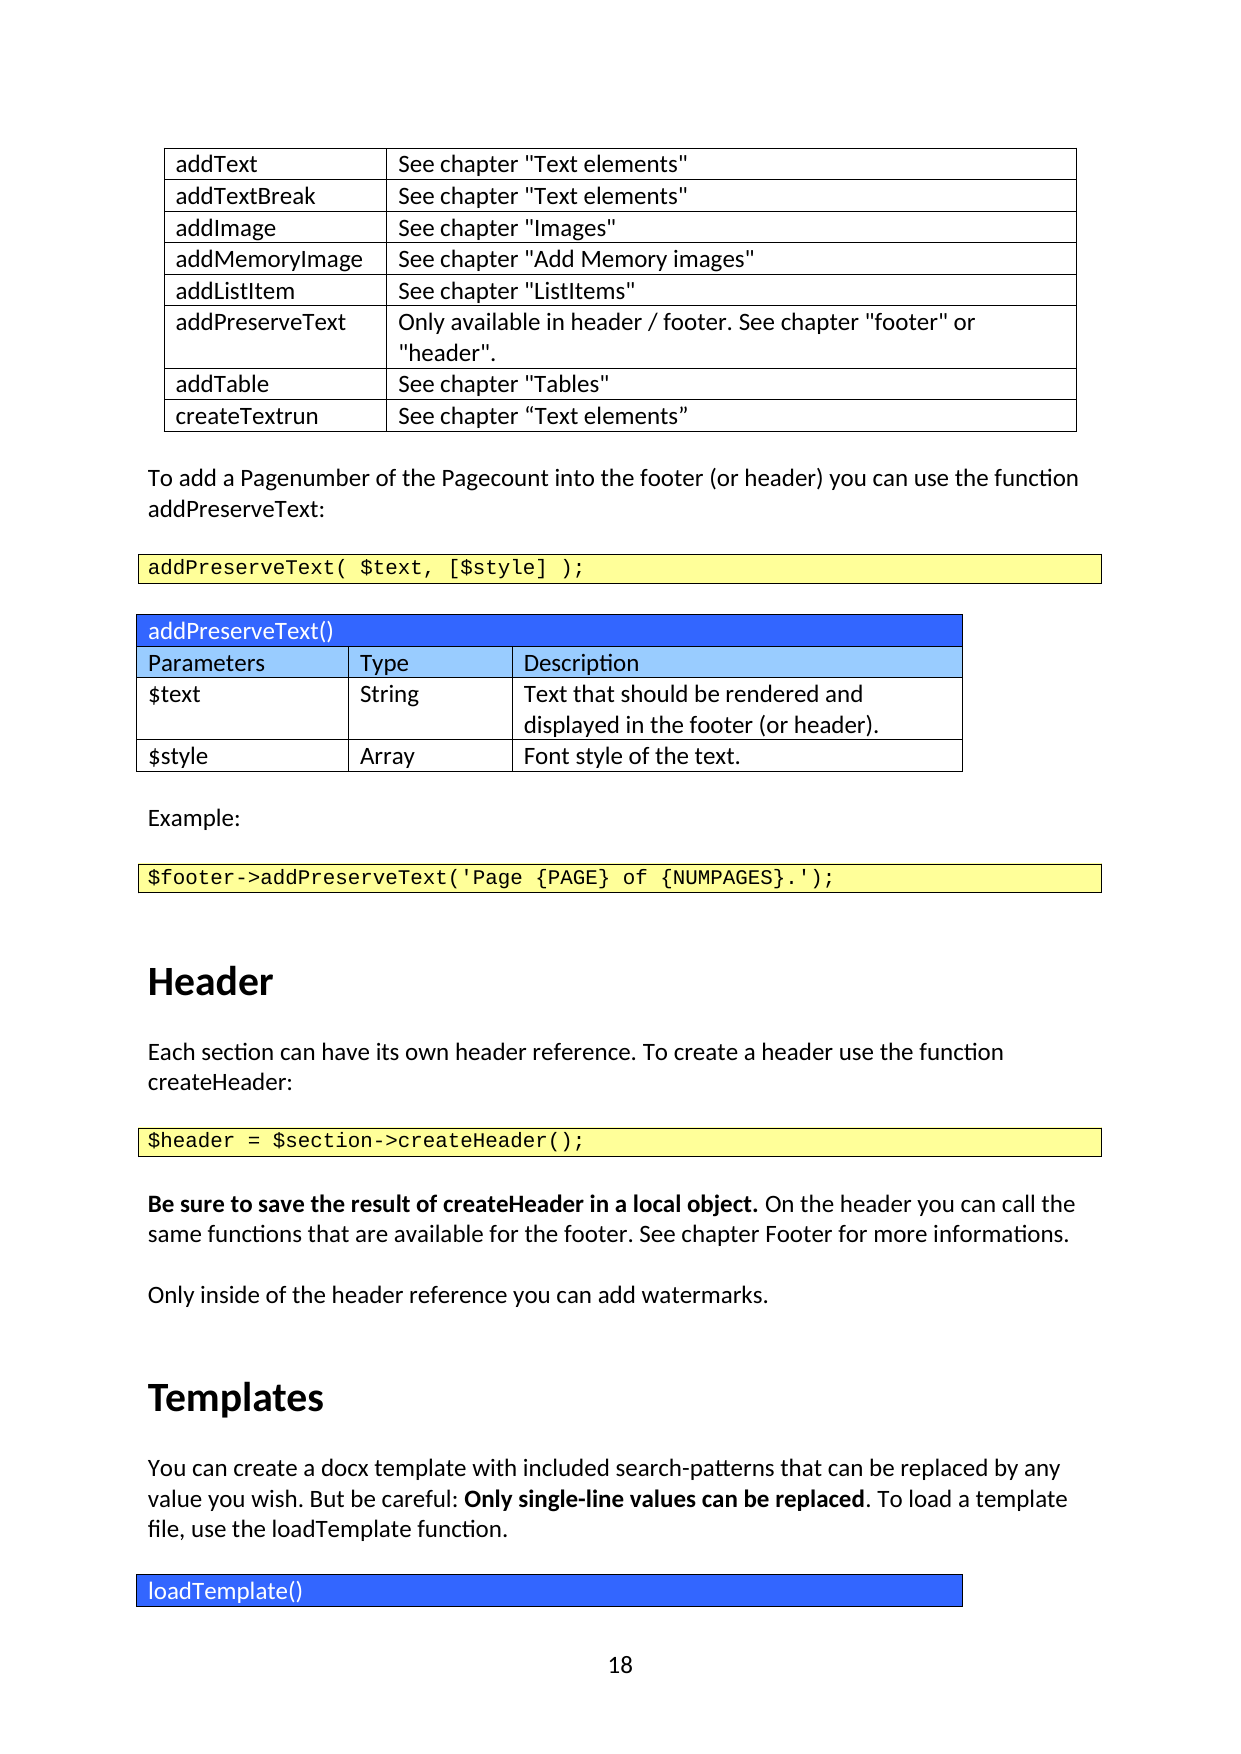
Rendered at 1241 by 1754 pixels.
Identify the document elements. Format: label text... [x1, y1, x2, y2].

table_cell addListItem [165, 275, 386, 305]
table_cell Only available in header / footer. See chapter "footer" or "header". [387, 306, 1076, 367]
text Only inside of the header reference you can add watermarks. [148, 1279, 1093, 1310]
text addPreserveText( $text, [$style] ); [139, 555, 1101, 583]
table_header addPreserveText() [137, 615, 962, 646]
table_cell addTextBreak [165, 180, 386, 211]
text Be sure to save the result of createHeader in a local object. On the header you can call the same functions that are available for the footer. See chapter Footer for more informations. [148, 1188, 1093, 1249]
text $header = $section->createHeader(); [139, 1129, 1101, 1156]
table_cell Parameters [137, 647, 348, 677]
table_cell Type [349, 647, 512, 677]
table_cell createTextrun [165, 400, 386, 431]
text Each section can have its own header reference. To create a header use the function createHeader: [148, 1036, 1093, 1097]
table_cell See chapter "Text elements" [387, 149, 1076, 179]
subtitle Header [148, 954, 1093, 1005]
table_cell $text [137, 678, 348, 739]
table_cell See chapter “Text elements” [387, 400, 1076, 431]
table_cell See chapter "Text elements" [387, 180, 1076, 211]
text $footer->addPreserveText('Page {PAGE} of {NUMPAGES}.'); [139, 865, 1101, 892]
table_cell String [349, 678, 512, 739]
table_cell Text that should be rendered and displayed in the footer (or header). [513, 678, 962, 739]
table_cell Array [349, 740, 512, 771]
table_cell See chapter "ListItems" [387, 275, 1076, 305]
table_cell addImage [165, 212, 386, 242]
table_cell See chapter "Tables" [387, 369, 1076, 399]
text Example: [148, 802, 1093, 833]
table_cell addPreserveText [165, 306, 386, 367]
table_cell Description [513, 647, 962, 677]
table_cell addMemoryImage [165, 243, 386, 274]
table_header loadTemplate() [137, 1575, 962, 1606]
table_cell addText [165, 149, 386, 179]
table_cell See chapter "Add Memory images" [387, 243, 1076, 274]
table_cell $style [137, 740, 348, 771]
subtitle Templates [148, 1371, 1093, 1422]
table_cell See chapter "Images" [387, 212, 1076, 242]
text To add a Pagenumber of the Pagecount into the footer (or header) you can use the function addPreserveText: [148, 462, 1093, 523]
table_cell Font style of the text. [513, 740, 962, 771]
table_cell addTable [165, 369, 386, 399]
text You can create a docx template with included search-patterns that can be replaced by any value you wish. But be careful: Only single-line values can be replaced. To load a template file, use the loadTemplate function. [148, 1452, 1093, 1544]
